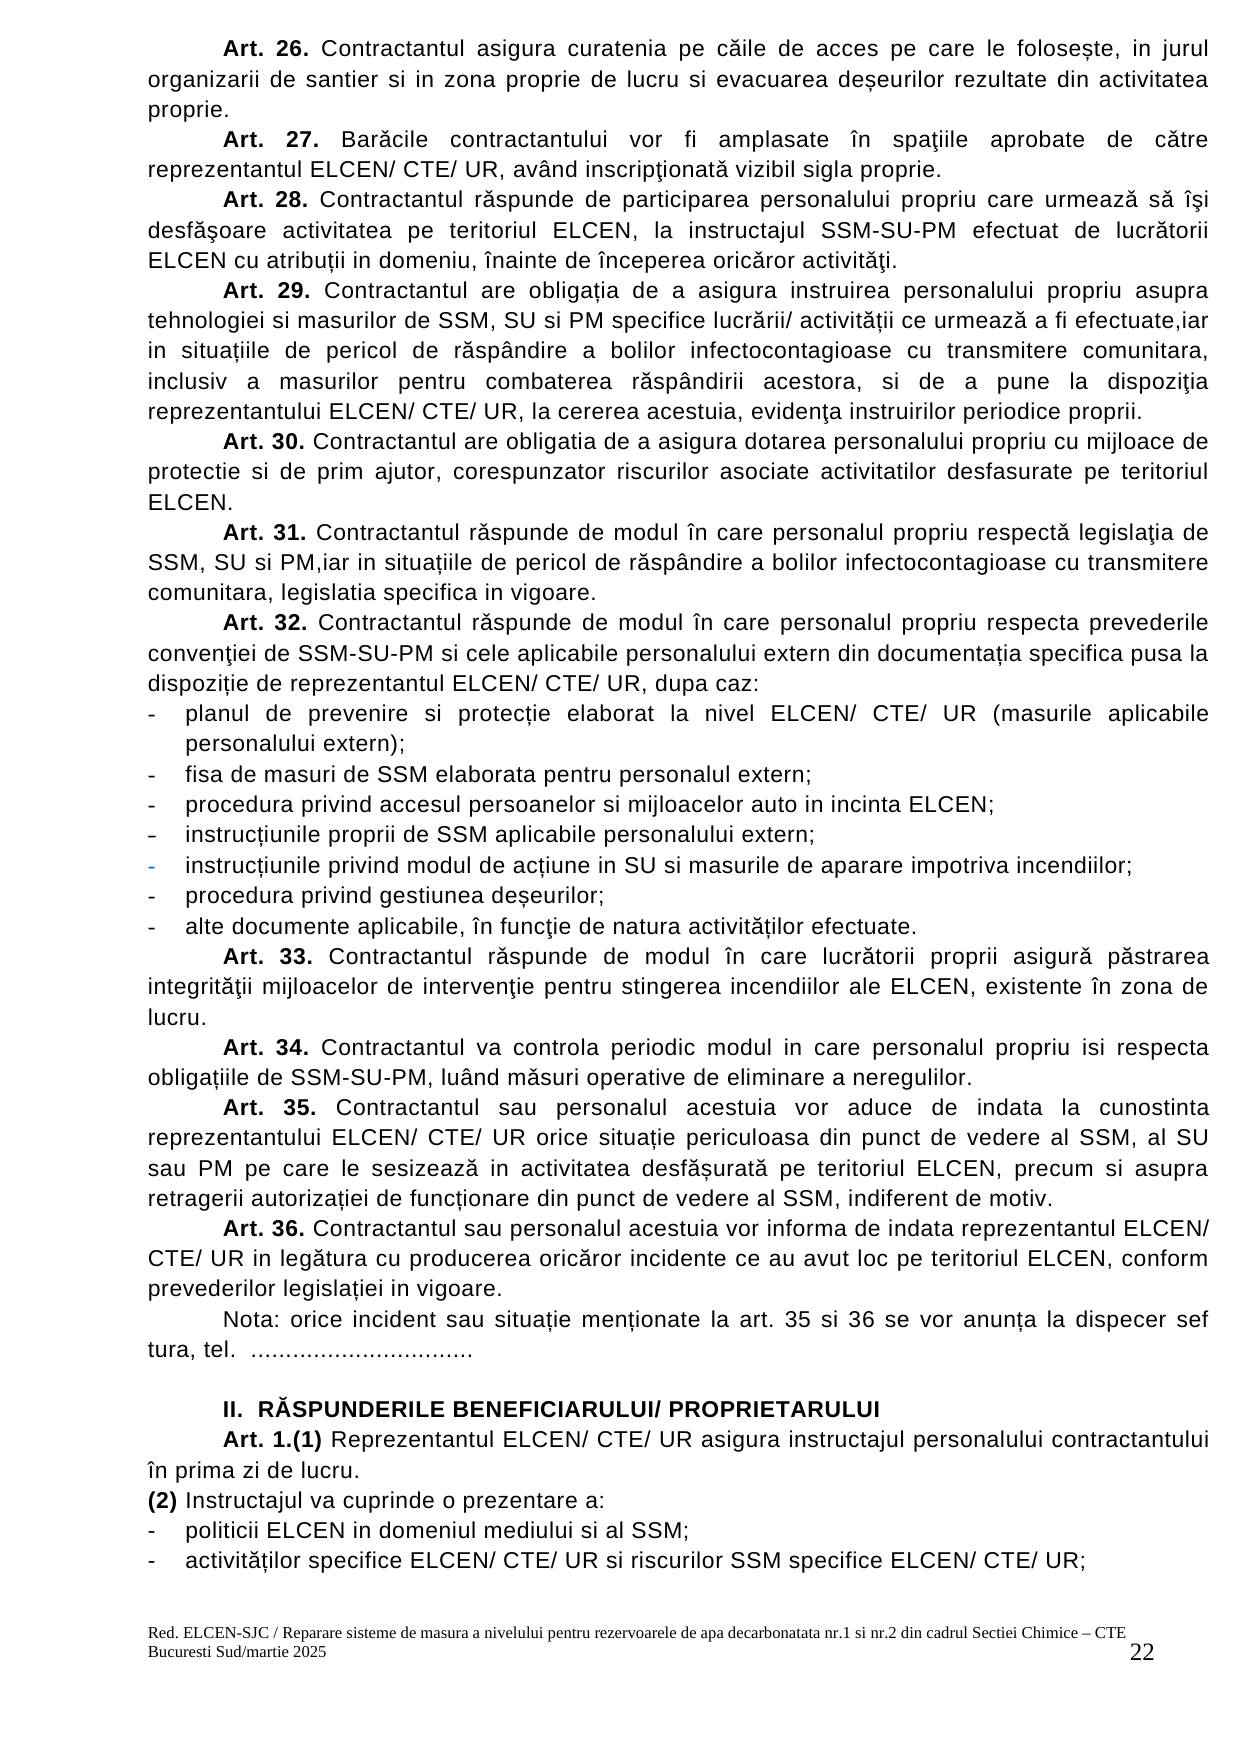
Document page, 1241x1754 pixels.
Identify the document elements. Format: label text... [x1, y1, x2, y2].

text Art. 33. Contractantul rǎspunde de modul în care lucrătorii proprii asigurǎ păstrarea integrităţii mijloacelor de intervenţie pentru stingerea incendiilor ale ELCEN, existente în zona de lucru. [148, 943, 1211, 1030]
list planul de prevenire si protecție elaborat la nivel ELCEN/ CTE/ UR (masurile aplicabile personalului extern); [148, 700, 1211, 757]
list Instructajul va cuprinde o prezentare a: [148, 1487, 1211, 1513]
list procedura privind accesul persoanelor si mijloacelor auto in incinta ELCEN; [148, 791, 1211, 817]
list fisa de masuri de SSM elaborata pentru personalul extern; [148, 761, 1211, 787]
list alte documente aplicabile, în funcţie de natura activităților efectuate. [148, 913, 1211, 939]
text Art. 32. Contractantul rǎspunde de modul în care personalul propriu respecta prevederile convenţiei de SSM-SU-PM si cele aplicabile personalului extern din documentația specifica pusa la dispoziție de reprezentantul ELCEN/ CTE/ UR, dupa caz: [148, 609, 1211, 696]
text Art. 31. Contractantul rǎspunde de modul în care personalul propriu respectǎ legislaţia de SSM, SU si PM,iar in situațiile de pericol de răspândire a bolilor infectocontagioase cu transmitere comunitara, legislatia specifica in vigoare. [148, 519, 1211, 606]
list procedura privind gestiunea deșeurilor; [148, 882, 1211, 909]
text Art. 29. Contractantul are obligația de a asigura instruirea personalului propriu asupra tehnologiei si masurilor de SSM, SU si PM specifice lucrării/ activității ce urmează a fi efectuate,iar in situațiile de pericol de răspândire a bolilor infectocontagioase cu transmitere comunitara, inclusiv a masurilor pentru combaterea răspândirii acestora, si de a pune la dispoziţia reprezentantului ELCEN/ CTE/ UR, la cererea acestuia, evidenţa instruirilor periodice proprii. [148, 277, 1211, 424]
list activităților specifice ELCEN/ CTE/ UR si riscurilor SSM specifice ELCEN/ CTE/ UR; [148, 1547, 1211, 1573]
list instrucțiunile proprii de SSM aplicabile personalului extern; [148, 821, 1211, 848]
text Art. 34. Contractantul va controla periodic modul in care personalul propriu isi respecta obligațiile de SSM-SU-PM, luând mǎsuri operative de eliminare a neregulilor. [148, 1034, 1211, 1090]
text II. RĂSPUNDERILE BENEFICIARULUI/ PROPRIETARULUI [223, 1396, 1211, 1422]
text Art. 35. Contractantul sau personalul acestuia vor aduce de indata la cunostinta reprezentantului ELCEN/ CTE/ UR orice situație periculoasa din punct de vedere al SSM, al SU sau PM pe care le sesizează in activitatea desfășurată pe teritoriul ELCEN, precum si asupra retragerii autorizației de funcționare din punct de vedere al SSM, indiferent de motiv. [148, 1094, 1211, 1211]
text Art. 1.(1) Reprezentantul ELCEN/ CTE/ UR asigura instructajul personalului contractantului în prima zi de lucru. [148, 1426, 1211, 1483]
text Art. 28. Contractantul rǎspunde de participarea personalului propriu care urmeazǎ sǎ îşi desfăşoare activitatea pe teritoriul ELCEN, la instructajul SSM-SU-PM efectuat de lucrătorii ELCEN cu atribuții in domeniu, înainte de începerea oricǎror activitǎţi. [148, 186, 1211, 273]
list politicii ELCEN in domeniul mediului si al SSM; [148, 1517, 1211, 1543]
text Art. 30. Contractantul are obligatia de a asigura dotarea personalului propriu cu mijloace de protectie si de prim ajutor, corespunzator riscurilor asociate activitatilor desfasurate pe teritoriul ELCEN. [148, 428, 1211, 515]
text Art. 26. Contractantul asigura curatenia pe căile de acces pe care le folosește, in jurul organizarii de santier si in zona proprie de lucru si evacuarea deșeurilor rezultate din activitatea proprie. [148, 35, 1211, 122]
text Nota: orice incident sau situație menționate la art. 35 si 36 se vor anunța la dispecer sef tura, tel. ................................ [148, 1306, 1211, 1362]
list instrucțiunile privind modul de acțiune in SU si masurile de aparare impotriva incendiilor; [148, 852, 1211, 878]
text Art. 27. Barǎcile contractantului vor fi amplasate în spaţiile aprobate de cǎtre reprezentantul ELCEN/ CTE/ UR, având inscripţionatǎ vizibil sigla proprie. [148, 126, 1211, 183]
text Art. 36. Contractantul sau personalul acestuia vor informa de indata reprezentantul ELCEN/ CTE/ UR in legătura cu producerea oricăror incidente ce au avut loc pe teritoriul ELCEN, conform prevederilor legislației in vigoare. [148, 1215, 1211, 1302]
